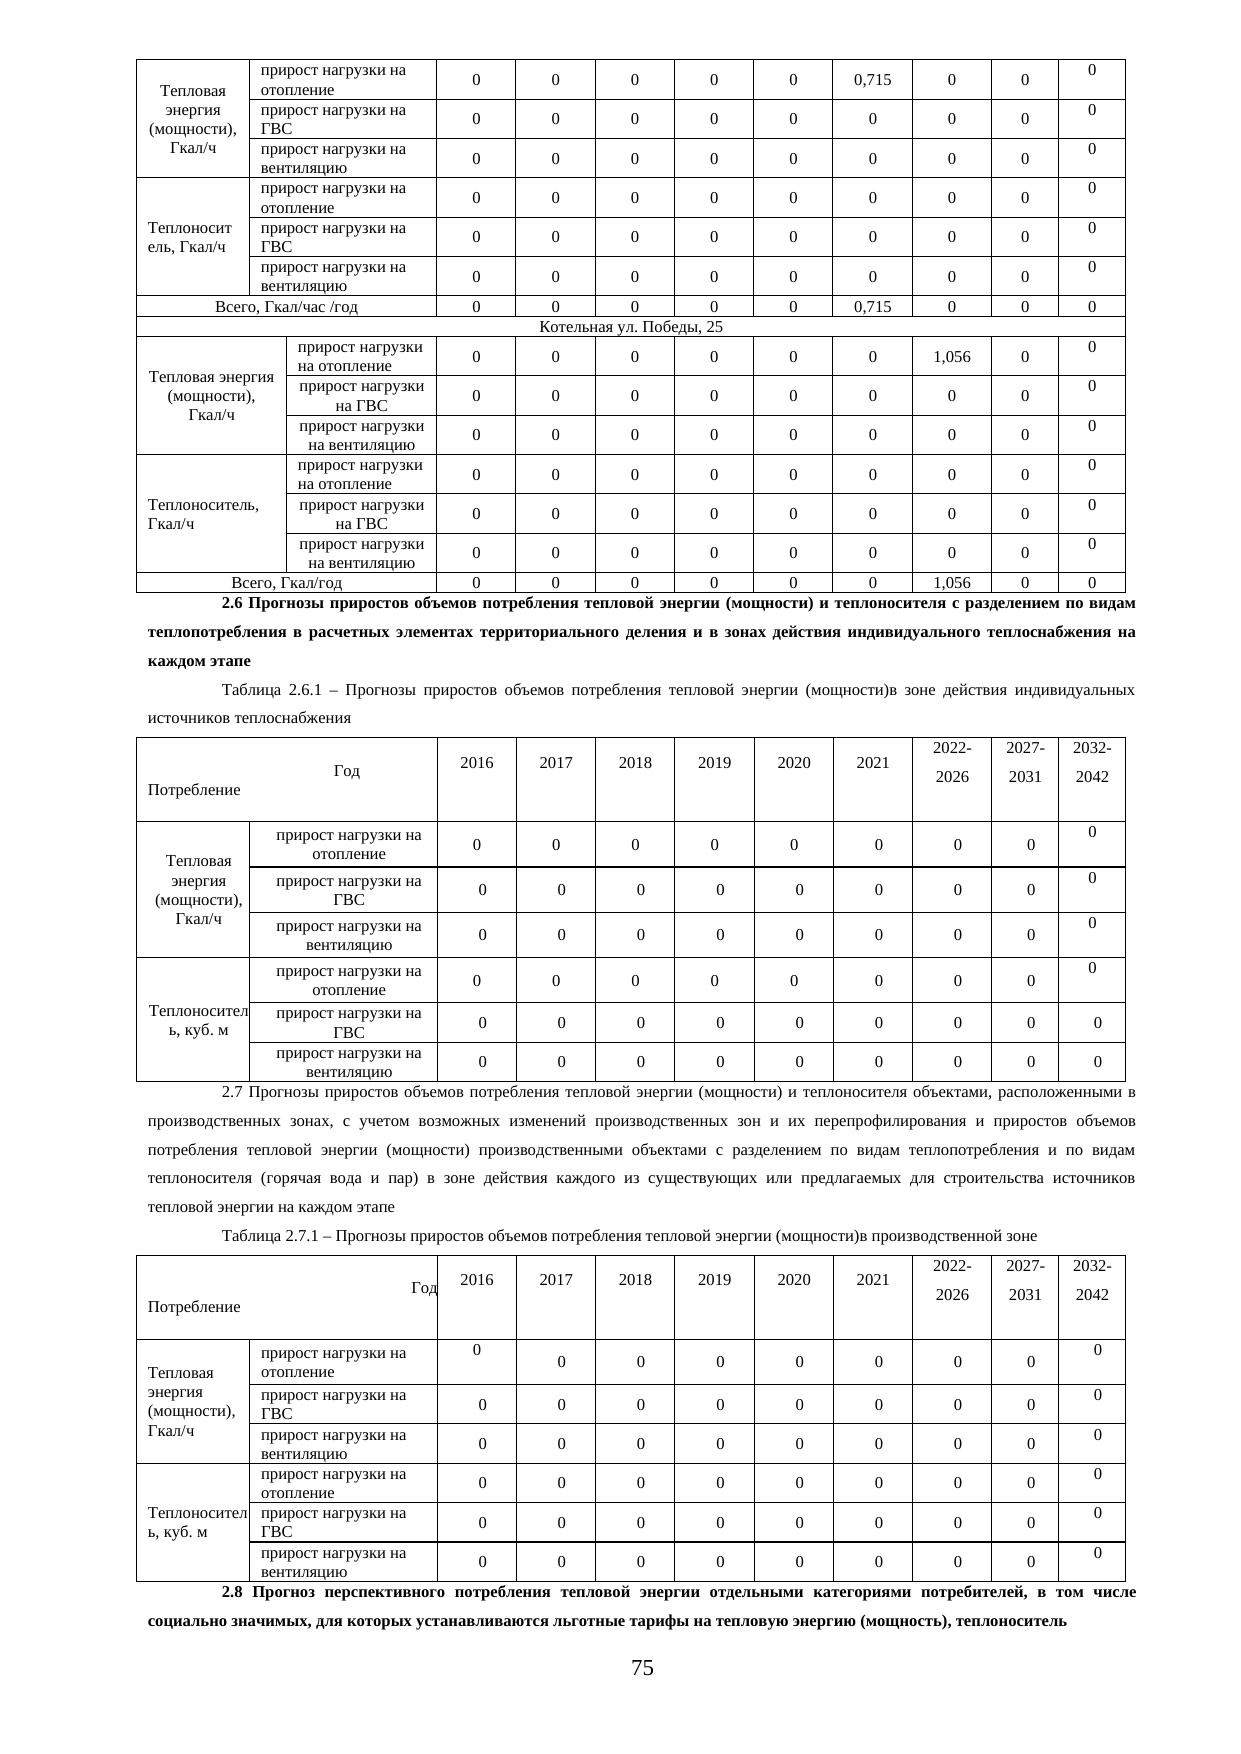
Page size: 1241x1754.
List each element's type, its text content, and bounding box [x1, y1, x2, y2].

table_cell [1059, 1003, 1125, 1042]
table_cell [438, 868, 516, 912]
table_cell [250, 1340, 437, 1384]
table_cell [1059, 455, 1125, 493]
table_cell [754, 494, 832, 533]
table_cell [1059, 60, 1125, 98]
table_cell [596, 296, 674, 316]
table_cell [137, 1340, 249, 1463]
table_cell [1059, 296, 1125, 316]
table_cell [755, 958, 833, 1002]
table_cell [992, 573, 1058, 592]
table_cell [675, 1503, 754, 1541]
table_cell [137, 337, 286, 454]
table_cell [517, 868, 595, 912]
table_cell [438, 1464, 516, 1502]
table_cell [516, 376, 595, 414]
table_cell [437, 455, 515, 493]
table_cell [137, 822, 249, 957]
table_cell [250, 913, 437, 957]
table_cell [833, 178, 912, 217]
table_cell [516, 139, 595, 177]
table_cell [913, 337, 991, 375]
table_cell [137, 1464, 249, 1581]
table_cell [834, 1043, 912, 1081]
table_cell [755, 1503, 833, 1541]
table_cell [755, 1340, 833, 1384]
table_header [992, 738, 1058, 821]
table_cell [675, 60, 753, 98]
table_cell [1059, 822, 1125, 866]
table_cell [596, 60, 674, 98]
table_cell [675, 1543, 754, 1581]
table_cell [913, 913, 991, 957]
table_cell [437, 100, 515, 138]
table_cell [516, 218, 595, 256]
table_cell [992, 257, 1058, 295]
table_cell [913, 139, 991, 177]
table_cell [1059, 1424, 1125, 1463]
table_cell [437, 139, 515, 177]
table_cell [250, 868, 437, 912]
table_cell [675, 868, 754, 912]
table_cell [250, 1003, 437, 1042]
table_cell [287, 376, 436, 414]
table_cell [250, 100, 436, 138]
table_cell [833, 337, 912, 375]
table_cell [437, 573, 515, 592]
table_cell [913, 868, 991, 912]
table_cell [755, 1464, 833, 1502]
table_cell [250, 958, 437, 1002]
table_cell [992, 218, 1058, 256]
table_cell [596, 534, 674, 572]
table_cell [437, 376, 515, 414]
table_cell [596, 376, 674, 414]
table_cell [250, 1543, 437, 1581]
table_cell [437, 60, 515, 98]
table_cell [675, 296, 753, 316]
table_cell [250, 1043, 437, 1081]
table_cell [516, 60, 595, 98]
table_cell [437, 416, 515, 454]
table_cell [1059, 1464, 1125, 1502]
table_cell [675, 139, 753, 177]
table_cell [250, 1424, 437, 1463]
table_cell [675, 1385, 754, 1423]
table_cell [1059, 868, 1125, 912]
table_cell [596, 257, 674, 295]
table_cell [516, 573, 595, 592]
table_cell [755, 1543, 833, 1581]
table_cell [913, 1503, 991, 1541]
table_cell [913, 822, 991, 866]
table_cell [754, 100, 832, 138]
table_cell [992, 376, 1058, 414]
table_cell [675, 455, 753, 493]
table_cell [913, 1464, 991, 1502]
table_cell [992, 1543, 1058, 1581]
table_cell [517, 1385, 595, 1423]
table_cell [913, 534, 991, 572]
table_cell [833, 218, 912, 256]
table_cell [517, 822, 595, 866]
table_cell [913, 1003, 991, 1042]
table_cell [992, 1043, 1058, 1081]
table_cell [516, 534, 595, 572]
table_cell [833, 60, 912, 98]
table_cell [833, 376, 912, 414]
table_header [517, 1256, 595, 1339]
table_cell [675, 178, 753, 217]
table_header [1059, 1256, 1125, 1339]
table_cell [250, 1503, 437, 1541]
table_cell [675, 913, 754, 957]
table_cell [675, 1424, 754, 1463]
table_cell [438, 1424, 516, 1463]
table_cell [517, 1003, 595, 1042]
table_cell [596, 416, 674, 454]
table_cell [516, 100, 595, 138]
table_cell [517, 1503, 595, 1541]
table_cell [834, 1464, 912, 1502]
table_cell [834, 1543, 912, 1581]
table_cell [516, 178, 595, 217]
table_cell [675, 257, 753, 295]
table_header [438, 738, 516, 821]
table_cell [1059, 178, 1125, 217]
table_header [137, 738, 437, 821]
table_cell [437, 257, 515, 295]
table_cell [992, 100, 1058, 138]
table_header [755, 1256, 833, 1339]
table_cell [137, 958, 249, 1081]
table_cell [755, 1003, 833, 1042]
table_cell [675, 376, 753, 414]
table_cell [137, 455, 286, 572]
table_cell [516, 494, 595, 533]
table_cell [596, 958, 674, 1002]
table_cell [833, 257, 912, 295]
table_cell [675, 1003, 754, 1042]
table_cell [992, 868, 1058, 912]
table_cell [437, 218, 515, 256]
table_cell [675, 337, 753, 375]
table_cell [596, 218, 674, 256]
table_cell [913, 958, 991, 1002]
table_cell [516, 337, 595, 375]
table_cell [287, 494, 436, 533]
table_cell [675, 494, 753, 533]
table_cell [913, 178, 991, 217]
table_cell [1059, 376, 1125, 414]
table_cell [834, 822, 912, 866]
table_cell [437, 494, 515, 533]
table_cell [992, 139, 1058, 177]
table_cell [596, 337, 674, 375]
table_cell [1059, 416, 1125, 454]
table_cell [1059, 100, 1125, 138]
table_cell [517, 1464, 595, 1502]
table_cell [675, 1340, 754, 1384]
text 2.8 Прогноз перспективного потребления тепловой энергии отдельными категориями потребителей, в том числе социально значимых, для которых устанавливаются льготные тарифы на тепловую энергию (мощность), теплоноситель [148, 1582, 1137, 1630]
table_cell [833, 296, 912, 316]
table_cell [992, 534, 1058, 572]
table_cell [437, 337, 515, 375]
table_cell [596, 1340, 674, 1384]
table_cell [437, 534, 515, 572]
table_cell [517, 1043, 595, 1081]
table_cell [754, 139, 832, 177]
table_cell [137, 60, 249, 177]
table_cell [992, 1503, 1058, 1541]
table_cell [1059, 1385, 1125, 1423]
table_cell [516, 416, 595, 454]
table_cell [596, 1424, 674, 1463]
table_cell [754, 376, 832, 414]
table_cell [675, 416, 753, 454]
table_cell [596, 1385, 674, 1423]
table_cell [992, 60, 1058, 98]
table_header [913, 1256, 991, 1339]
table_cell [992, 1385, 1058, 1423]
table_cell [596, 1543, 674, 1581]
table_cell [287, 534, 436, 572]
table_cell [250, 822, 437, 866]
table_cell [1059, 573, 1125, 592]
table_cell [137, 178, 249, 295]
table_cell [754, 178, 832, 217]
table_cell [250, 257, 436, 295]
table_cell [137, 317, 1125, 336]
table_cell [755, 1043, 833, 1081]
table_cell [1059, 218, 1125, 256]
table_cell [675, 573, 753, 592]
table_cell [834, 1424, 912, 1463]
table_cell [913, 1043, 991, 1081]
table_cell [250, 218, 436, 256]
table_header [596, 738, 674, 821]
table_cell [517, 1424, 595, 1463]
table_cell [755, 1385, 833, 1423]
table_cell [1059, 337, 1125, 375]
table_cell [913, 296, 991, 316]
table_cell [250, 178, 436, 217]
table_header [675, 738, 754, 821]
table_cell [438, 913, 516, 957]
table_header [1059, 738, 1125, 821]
text Таблица 2.6.1 – Прогнозы приростов объемов потребления тепловой энергии (мощности)в зоне действия индивидуальных источников теплоснабжения [148, 679, 1137, 727]
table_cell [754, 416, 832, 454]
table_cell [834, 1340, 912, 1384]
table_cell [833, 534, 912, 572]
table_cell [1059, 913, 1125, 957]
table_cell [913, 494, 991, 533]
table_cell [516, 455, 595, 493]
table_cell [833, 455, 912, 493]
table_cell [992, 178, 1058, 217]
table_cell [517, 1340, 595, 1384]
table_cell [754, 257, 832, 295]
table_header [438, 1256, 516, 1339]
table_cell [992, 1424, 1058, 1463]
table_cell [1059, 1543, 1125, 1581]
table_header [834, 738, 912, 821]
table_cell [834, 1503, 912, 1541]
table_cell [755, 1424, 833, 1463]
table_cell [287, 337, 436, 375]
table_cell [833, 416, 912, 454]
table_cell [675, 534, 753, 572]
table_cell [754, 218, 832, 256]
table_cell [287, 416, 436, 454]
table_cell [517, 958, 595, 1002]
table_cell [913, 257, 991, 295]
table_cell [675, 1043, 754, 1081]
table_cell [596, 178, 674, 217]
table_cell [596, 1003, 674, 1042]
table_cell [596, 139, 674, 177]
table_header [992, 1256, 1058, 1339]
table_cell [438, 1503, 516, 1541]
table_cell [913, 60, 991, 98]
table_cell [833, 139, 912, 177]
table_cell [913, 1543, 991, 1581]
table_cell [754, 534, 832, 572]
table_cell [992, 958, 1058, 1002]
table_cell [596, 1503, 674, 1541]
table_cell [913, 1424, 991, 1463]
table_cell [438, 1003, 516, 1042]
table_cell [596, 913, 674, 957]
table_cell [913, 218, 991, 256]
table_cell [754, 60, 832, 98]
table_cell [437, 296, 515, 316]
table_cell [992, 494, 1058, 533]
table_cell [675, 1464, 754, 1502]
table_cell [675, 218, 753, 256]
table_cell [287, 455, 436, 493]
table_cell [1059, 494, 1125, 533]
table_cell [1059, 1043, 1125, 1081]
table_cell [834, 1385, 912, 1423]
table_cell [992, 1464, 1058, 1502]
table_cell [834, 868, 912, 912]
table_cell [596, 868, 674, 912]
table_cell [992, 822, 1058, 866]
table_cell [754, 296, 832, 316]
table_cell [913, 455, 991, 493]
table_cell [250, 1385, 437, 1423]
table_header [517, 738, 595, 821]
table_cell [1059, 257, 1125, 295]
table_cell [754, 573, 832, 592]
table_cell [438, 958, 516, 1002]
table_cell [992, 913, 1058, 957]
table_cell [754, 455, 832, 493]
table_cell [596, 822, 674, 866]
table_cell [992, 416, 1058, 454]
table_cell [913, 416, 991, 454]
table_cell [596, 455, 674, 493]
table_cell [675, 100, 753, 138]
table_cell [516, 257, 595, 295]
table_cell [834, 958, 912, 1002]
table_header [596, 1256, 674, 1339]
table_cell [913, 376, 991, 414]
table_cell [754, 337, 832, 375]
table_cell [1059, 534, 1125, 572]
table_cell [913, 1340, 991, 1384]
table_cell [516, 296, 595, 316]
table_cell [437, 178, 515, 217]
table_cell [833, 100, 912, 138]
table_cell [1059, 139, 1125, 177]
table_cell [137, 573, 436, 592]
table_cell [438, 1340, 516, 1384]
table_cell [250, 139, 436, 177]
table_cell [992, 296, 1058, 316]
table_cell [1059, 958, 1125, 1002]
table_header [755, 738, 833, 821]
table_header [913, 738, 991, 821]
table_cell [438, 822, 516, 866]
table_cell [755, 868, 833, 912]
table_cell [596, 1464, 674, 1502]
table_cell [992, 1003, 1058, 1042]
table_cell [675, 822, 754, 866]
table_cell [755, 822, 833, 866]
text Таблица 2.7.1 – Прогнозы приростов объемов потребления тепловой энергии (мощности)в производственной зоне [148, 1226, 1137, 1245]
text 2.7 Прогнозы приростов объемов потребления тепловой энергии (мощности) и теплоносителя объектами, расположенными в производственных зонах, с учетом возможных изменений производственных зон и их перепрофилирования и приростов объемов потребления тепловой энергии (мощности) производственными объектами с разделением по видам теплопотребления и по видам теплоносителя (горячая вода и пар) в зоне действия каждого из существующих или предлагаемых для строительства источников тепловой энергии на каждом этапе [148, 1082, 1137, 1216]
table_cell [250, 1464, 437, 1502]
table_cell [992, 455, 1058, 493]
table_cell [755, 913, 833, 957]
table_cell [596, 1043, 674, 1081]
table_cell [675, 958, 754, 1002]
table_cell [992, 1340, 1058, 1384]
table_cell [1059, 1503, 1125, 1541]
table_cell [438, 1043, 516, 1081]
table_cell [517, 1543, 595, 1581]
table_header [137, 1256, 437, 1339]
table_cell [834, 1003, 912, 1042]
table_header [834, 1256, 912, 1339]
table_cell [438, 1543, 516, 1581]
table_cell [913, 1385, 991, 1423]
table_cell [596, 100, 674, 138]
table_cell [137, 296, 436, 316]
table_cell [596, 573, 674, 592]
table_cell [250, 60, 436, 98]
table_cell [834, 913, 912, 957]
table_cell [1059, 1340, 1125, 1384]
text 2.6 Прогнозы приростов объемов потребления тепловой энергии (мощности) и теплоносителя с разделением по видам теплопотребления в расчетных элементах территориального деления и в зонах действия индивидуального теплоснабжения на каждом этапе [148, 593, 1137, 670]
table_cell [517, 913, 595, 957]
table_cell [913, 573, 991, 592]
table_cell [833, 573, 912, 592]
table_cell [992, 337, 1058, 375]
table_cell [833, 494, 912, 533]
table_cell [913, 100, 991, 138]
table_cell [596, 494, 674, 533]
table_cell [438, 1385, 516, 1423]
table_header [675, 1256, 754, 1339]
